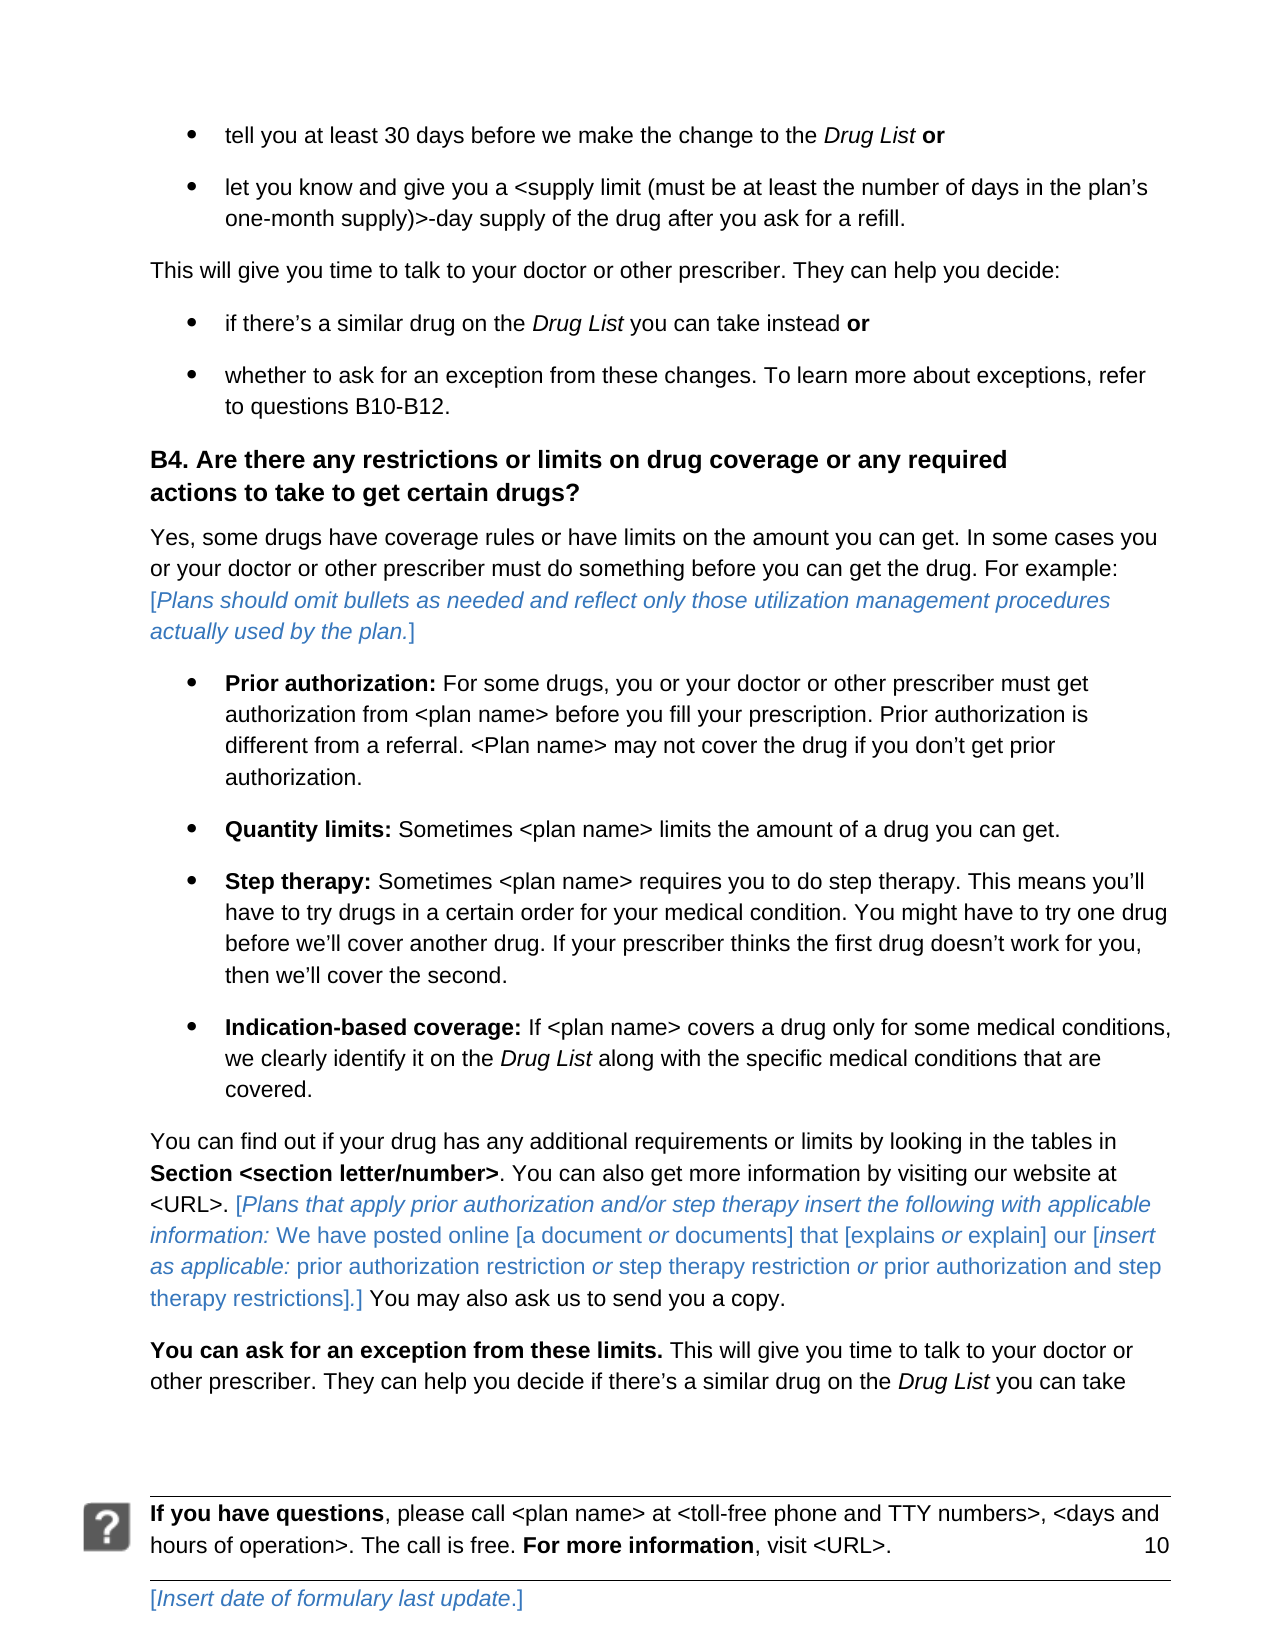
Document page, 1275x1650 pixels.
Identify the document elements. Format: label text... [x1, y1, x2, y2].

subtitle B4. Are there any restrictions or limits on drug coverage or any required actions to take to get certain drugs? [150, 441, 1096, 508]
list Indication-based coverage: If <plan name> covers a drug only for some medical conditions, we clearly identify it on the Drug List along with the specific medical conditions that are covered. [187, 1010, 1171, 1104]
list if there’s a similar drug on the Drug List you can take instead or [187, 306, 1171, 337]
list whether to ask for an exception from these changes. To learn more about exceptions, refer to questions B10-B12. [187, 358, 1171, 421]
list Prior authorization: For some drugs, you or your doctor or other prescriber must get authorization from <plan name> before you fill your prescription. Prior authorization is different from a referral. <Plan name> may not cover the drug if you don’t get prior authorization. [187, 666, 1171, 791]
list Quantity limits: Sometimes <plan name> limits the amount of a drug you can get. [187, 812, 1171, 843]
picture [83, 1502, 132, 1553]
list Step therapy: Sometimes <plan name> requires you to do step therapy. This means you’ll have to try drugs in a certain order for your medical condition. You might have to try one drug before we’ll cover another drug. If your prescriber thinks the first drug doesn’t work for you, then we’ll cover the second. [187, 864, 1171, 989]
list tell you at least 30 days before we make the change to the Drug List or [187, 118, 1171, 150]
text Yes, some drugs have coverage rules or have limits on the amount you can get. In some cases you or your doctor or other prescriber must do something before you can get the drug. For example: [Plans should omit bullets as needed and reflect only those utilization management procedures actually used by the plan.] [150, 521, 1171, 646]
list let you know and give you a <supply limit (must be at least the number of days in the plan’s one-month supply)>-day supply of the drug after you ask for a refill. [187, 171, 1171, 233]
text This will give you time to talk to your doctor or other prescriber. They can help you decide: [150, 254, 1171, 285]
text You can find out if your drug has any additional requirements or limits by looking in the tables in Section <section letter/number>. You can also get more information by visiting our website at <URL>. [Plans that apply prior authorization and/or step therapy insert the following with applicable information: We have posted online [a document or documents] that [explains or explain] our [insert as applicable: prior authorization restriction or step therapy restriction or prior authorization and step therapy restrictions].] You may also ask us to send you a copy. [150, 1125, 1171, 1312]
